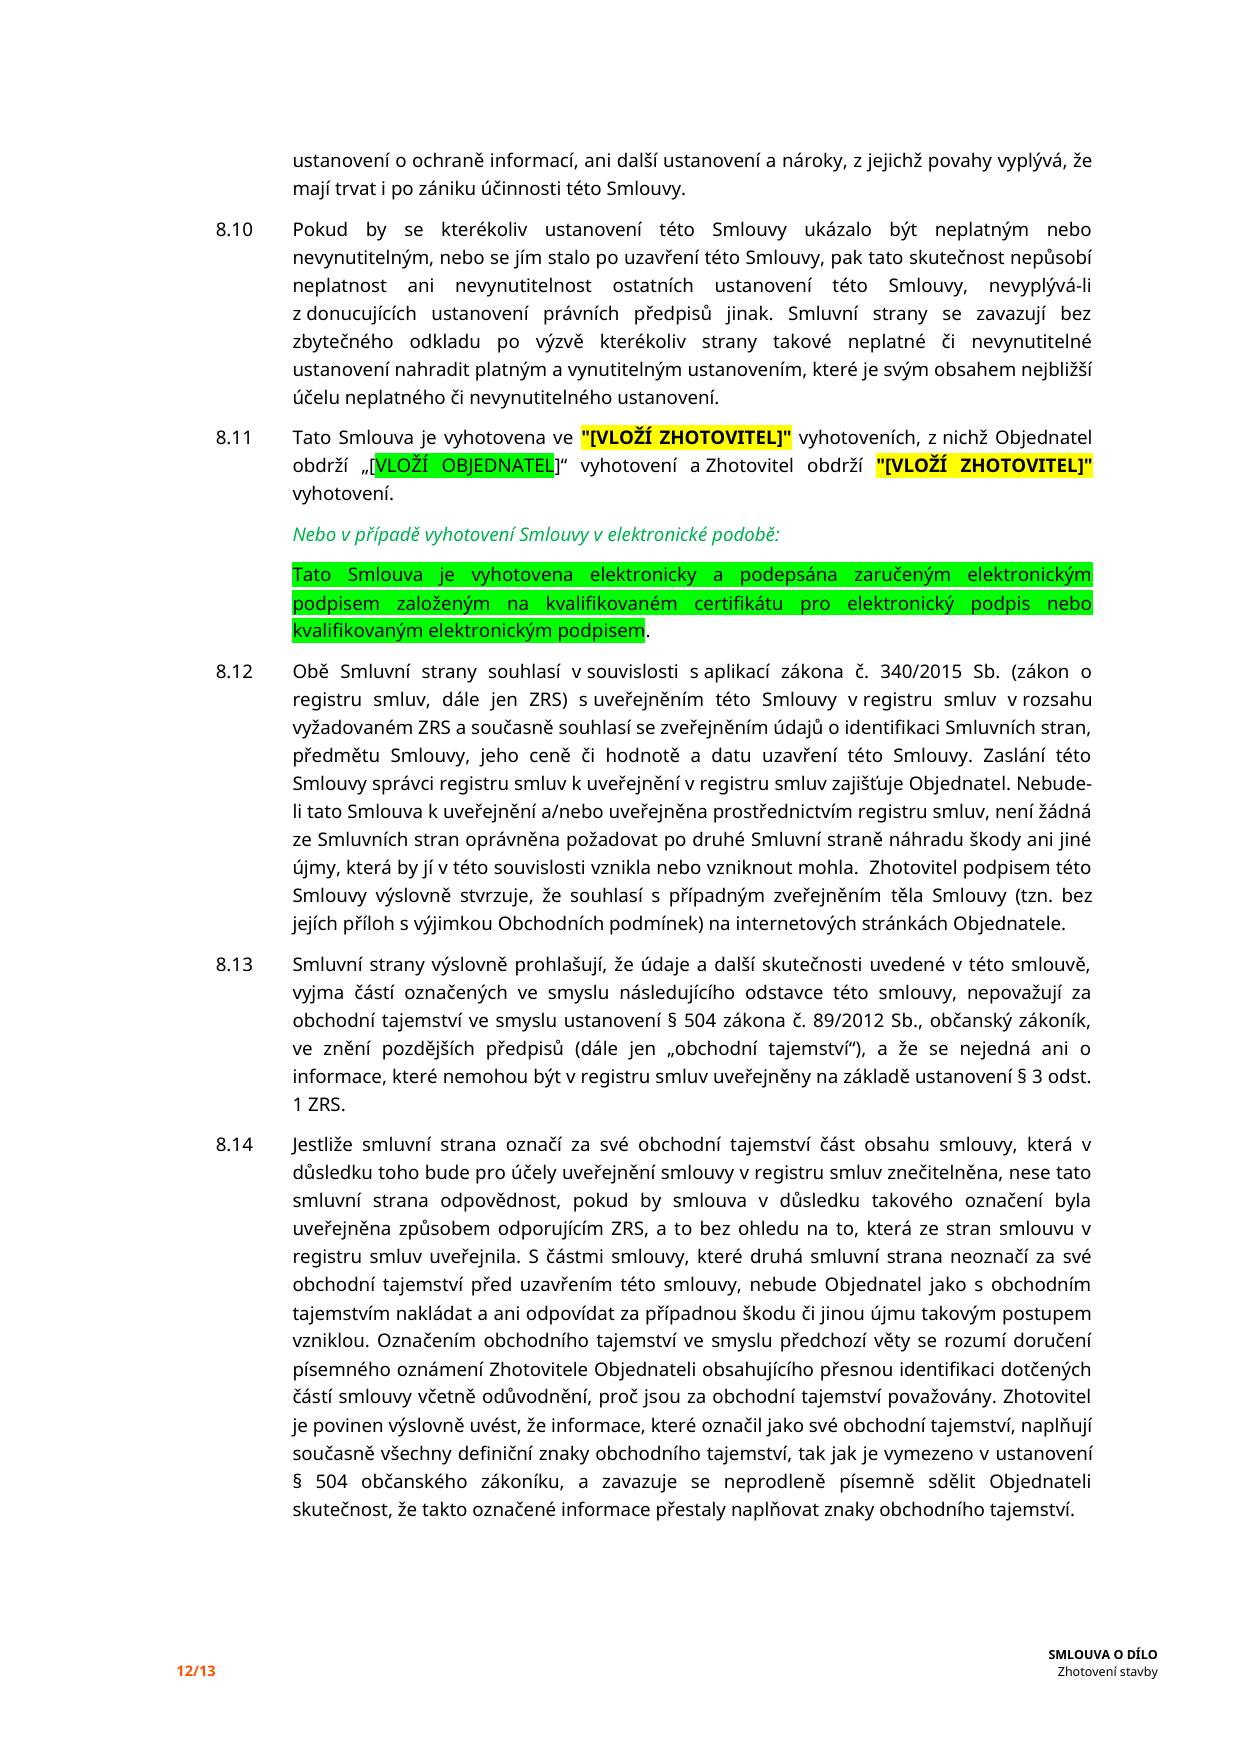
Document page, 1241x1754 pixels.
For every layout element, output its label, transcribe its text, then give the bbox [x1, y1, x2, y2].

list Tato Smlouva je vyhotovena elektronicky a podepsána zaručeným elektronickým podpisem založeným na kvalifikovaném certifikátu pro elektronický podpis nebo kvalifikovaným elektronickým podpisem. [292, 615, 1093, 643]
text Smluvní strany výslovně prohlašují, že údaje a další skutečnosti uvedené v této smlouvě, vyjma částí označených ve smyslu následujícího odstavce této smlouvy, nepovažují za obchodní tajemství ve smyslu ustanovení § 504 zákona č. 89/2012 Sb., občanský zákoník, ve znění pozdějších předpisů (dále jen „obchodní tajemství“), a že se nejedná ani o informace, které nemohou být v registru smluv uveřejněny na základě ustanovení § 3 odst. 1 ZRS. [216, 951, 1093, 1117]
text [216, 147, 1093, 201]
text Tato Smlouva je vyhotovena ve "[VLOŽÍ ZHOTOVITEL]" vyhotoveních, z nichž Objednatel obdrží „[VLOŽÍ OBJEDNATEL]“ vyhotovení a Zhotovitel obdrží "[VLOŽÍ ZHOTOVITEL]" vyhotovení. [216, 425, 1093, 506]
list Nebo v případě vyhotovení Smlouvy v elektronické podobě: [292, 521, 1093, 547]
text Jestliže smluvní strana označí za své obchodní tajemství část obsahu smlouvy, která v důsledku toho bude pro účely uveřejnění smlouvy v registru smluv znečitelněna, nese tato smluvní strana odpovědnost, pokud by smlouva v důsledku takového označení byla uveřejněna způsobem odporujícím ZRS, a to bez ohledu na to, která ze stran smlouvu v registru smluv uveřejnila. S částmi smlouvy, které druhá smluvní strana neoznačí za své obchodní tajemství před uzavřením této smlouvy, nebude Objednatel jako s obchodním tajemstvím nakládat a ani odpovídat za případnou škodu či jinou újmu takovým postupem vzniklou. Označením obchodního tajemství ve smyslu předchozí věty se rozumí doručení písemného oznámení Zhotovitele Objednateli obsahujícího přesnou identifikaci dotčených částí smlouvy včetně odůvodnění, proč jsou za obchodní tajemství považovány. Zhotovitel je povinen výslovně uvést, že informace, které označil jako své obchodní tajemství, naplňují současně všechny definiční znaky obchodního tajemství, tak jak je vymezeno v ustanovení § 504 občanského zákoníku, a zavazuje se neprodleně písemně sdělit Objednateli skutečnost, že takto označené informace přestaly naplňovat znaky obchodního tajemství. [216, 1132, 1093, 1521]
text Pokud by se kterékoliv ustanovení této Smlouvy ukázalo být neplatným nebo nevynutitelným, nebo se jím stalo po uzavření této Smlouvy, pak tato skutečnost nepůsobí neplatnost ani nevynutitelnost ostatních ustanovení této Smlouvy, nevyplývá-li z donucujících ustanovení právních předpisů jinak. Smluvní strany se zavazují bez zbytečného odkladu po výzvě kterékoliv strany takové neplatné či nevynutitelné ustanovení nahradit platným a vynutitelným ustanovením, které je svým obsahem nejbližší účelu neplatného či nevynutitelného ustanovení. [216, 216, 1093, 410]
text Obě Smluvní strany souhlasí v souvislosti s aplikací zákona č. 340/2015 Sb. (zákon o registru smluv, dále jen ZRS) s uveřejněním této Smlouvy v registru smluv v rozsahu vyžadovaném ZRS a současně souhlasí se zveřejněním údajů o identifikaci Smluvních stran, předmětu Smlouvy, jeho ceně či hodnotě a datu uzavření této Smlouvy. Zaslání této Smlouvy správci registru smluv k uveřejnění v registru smluv zajišťuje Objednatel. Nebude-li tato Smlouva k uveřejnění a/nebo uveřejněna prostřednictvím registru smluv, není žádná ze Smluvních stran oprávněna požadovat po druhé Smluvní straně náhradu škody ani jiné újmy, která by jí v této souvislosti vznikla nebo vzniknout mohla. Zhotovitel podpisem této Smlouvy výslovně stvrzuje, že souhlasí s případným zveřejněním těla Smlouvy (tzn. bez jejích příloh s výjimkou Obchodních podmínek) na internetových stránkách Objednatele. [216, 658, 1093, 936]
